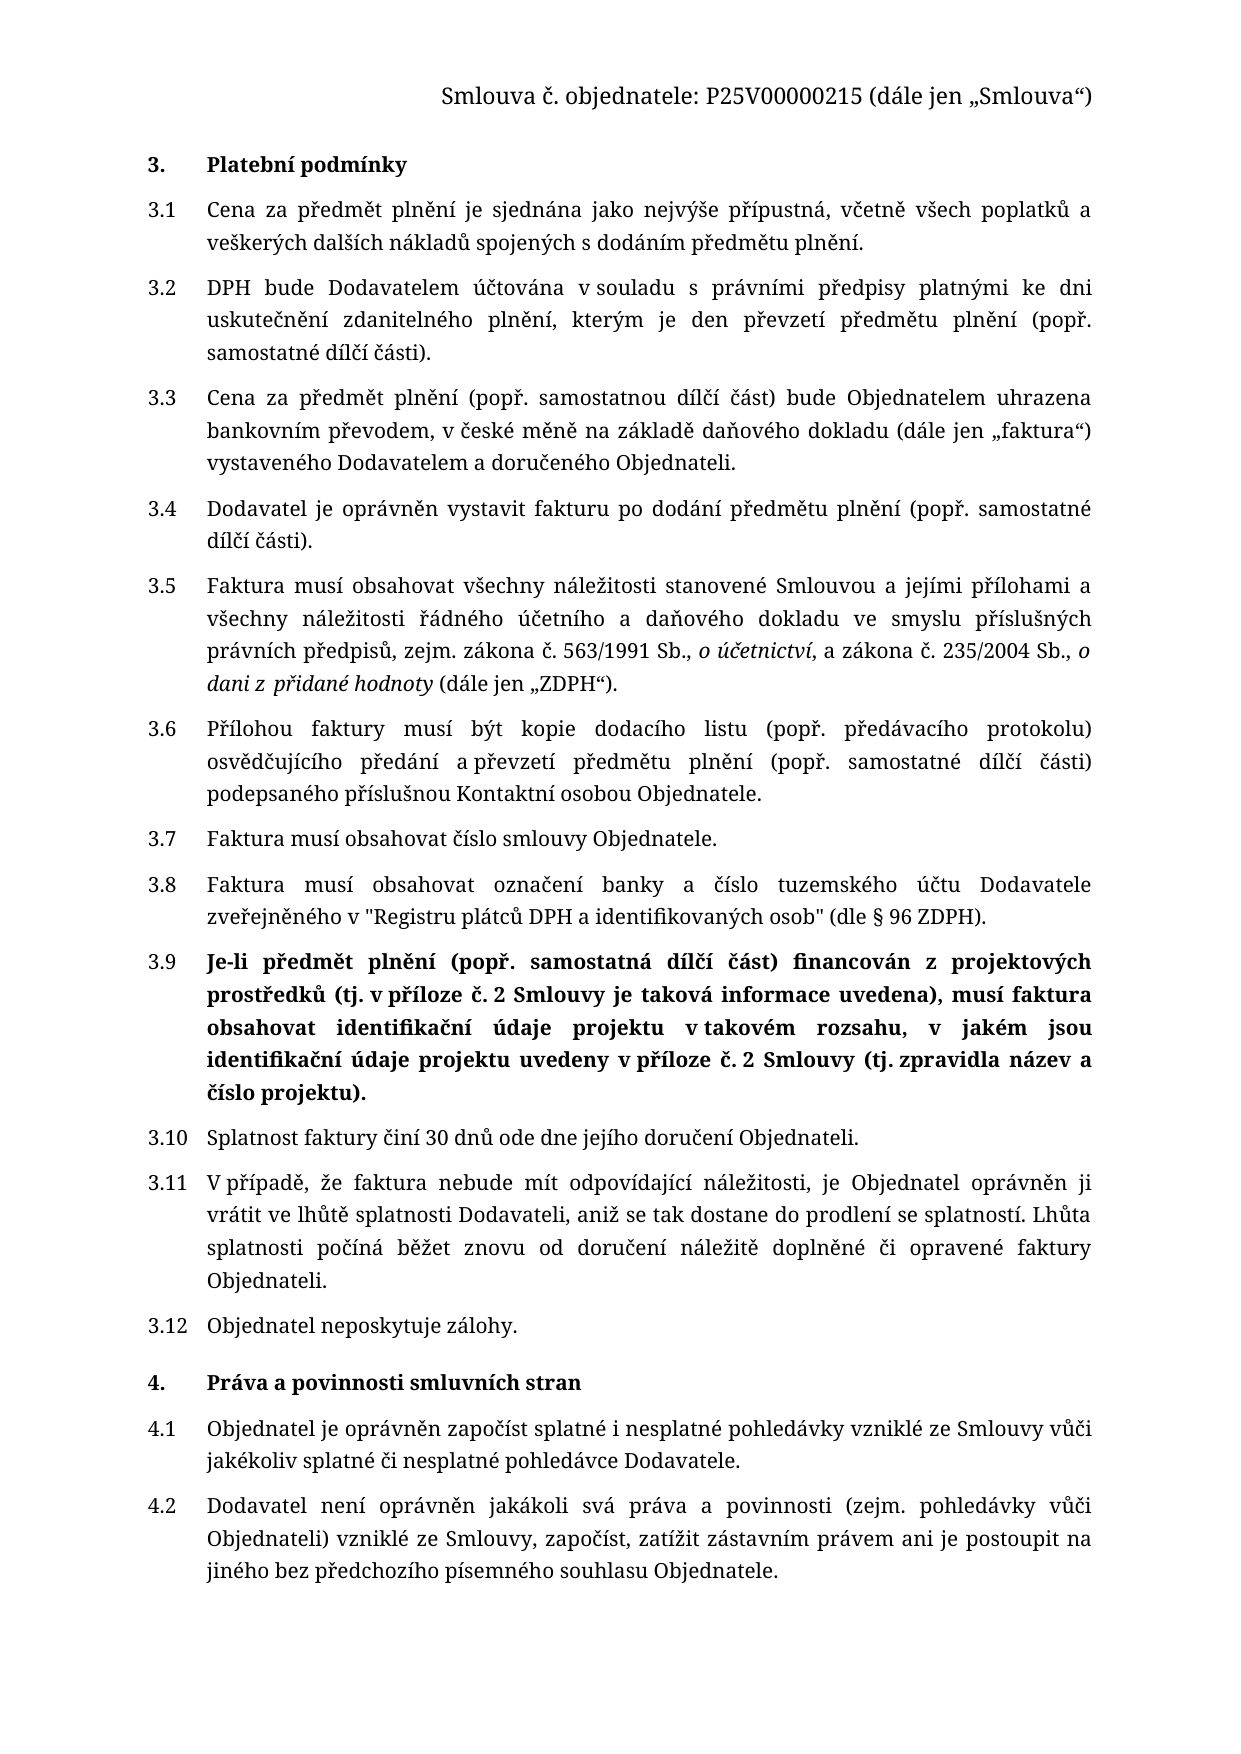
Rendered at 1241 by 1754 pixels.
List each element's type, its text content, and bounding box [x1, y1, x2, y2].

list Dodavatel je oprávněn vystavit fakturu po dodání předmětu plnění (popř. samostatné dílčí části). [148, 494, 1093, 555]
list Platební podmínky [148, 150, 1093, 179]
list Je-li předmět plnění (popř. samostatná dílčí část) financován z projektových prostředků (tj. v příloze č. 2 Smlouvy je taková informace uvedena), musí faktura obsahovat identifikační údaje projektu v takovém rozsahu, v jakém jsou identifikační údaje projektu uvedeny v příloze č. 2 Smlouvy (tj. zpravidla název a číslo projektu). [148, 947, 1093, 1106]
list Faktura musí obsahovat všechny náležitosti stanovené Smlouvou a jejími přílohami a všechny náležitosti řádného účetního a daňového dokladu ve smyslu příslušných právních předpisů, zejm. zákona č. 563/1991 Sb., o účetnictví, a zákona č. 235/2004 Sb., o dani z přidané hodnoty (dále jen „ZDPH“). [148, 571, 1093, 698]
list Objednatel je oprávněn započíst splatné i nesplatné pohledávky vzniklé ze Smlouvy vůči jakékoliv splatné či nesplatné pohledávce Dodavatele. [148, 1414, 1093, 1475]
list Splatnost faktury činí 30 dnů ode dne jejího doručení Objednateli. [148, 1123, 1093, 1151]
list Přílohou faktury musí být kopie dodacího listu (popř. předávacího protokolu) osvědčujícího předání a převzetí předmětu plnění (popř. samostatné dílčí části) podepsaného příslušnou Kontaktní osobou Objednatele. [148, 714, 1093, 808]
list Objednatel neposkytuje zálohy. [148, 1311, 1093, 1339]
list Práva a povinnosti smluvních stran [148, 1368, 1093, 1397]
list DPH bude Dodavatelem účtována v souladu s právními předpisy platnými ke dni uskutečnění zdanitelného plnění, kterým je den převzetí předmětu plnění (popř. samostatné dílčí části). [148, 273, 1093, 367]
list Cena za předmět plnění je sjednána jako nejvýše přípustná, včetně všech poplatků a veškerých dalších nákladů spojených s dodáním předmětu plnění. [148, 195, 1093, 256]
list Faktura musí obsahovat číslo smlouvy Objednatele. [148, 824, 1093, 853]
list Cena za předmět plnění (popř. samostatnou dílčí část) bude Objednatelem uhrazena bankovním převodem, v české měně na základě daňového dokladu (dále jen „faktura“) vystaveného Dodavatelem a doručeného Objednateli. [148, 383, 1093, 477]
list Faktura musí obsahovat označení banky a číslo tuzemského účtu Dodavatele zveřejněného v "Registru plátců DPH a identifikovaných osob" (dle § 96 ZDPH). [148, 870, 1093, 931]
list V případě, že faktura nebude mít odpovídající náležitosti, je Objednatel oprávněn ji vrátit ve lhůtě splatnosti Dodavateli, aniž se tak dostane do prodlení se splatností. Lhůta splatnosti počíná běžet znovu od doručení náležitě doplněné či opravené faktury Objednateli. [148, 1168, 1093, 1294]
list Dodavatel není oprávněn jakákoli svá práva a povinnosti (zejm. pohledávky vůči Objednateli) vzniklé ze Smlouvy, započíst, zatížit zástavním právem ani je postoupit na jiného bez předchozího písemného souhlasu Objednatele. [148, 1491, 1093, 1585]
